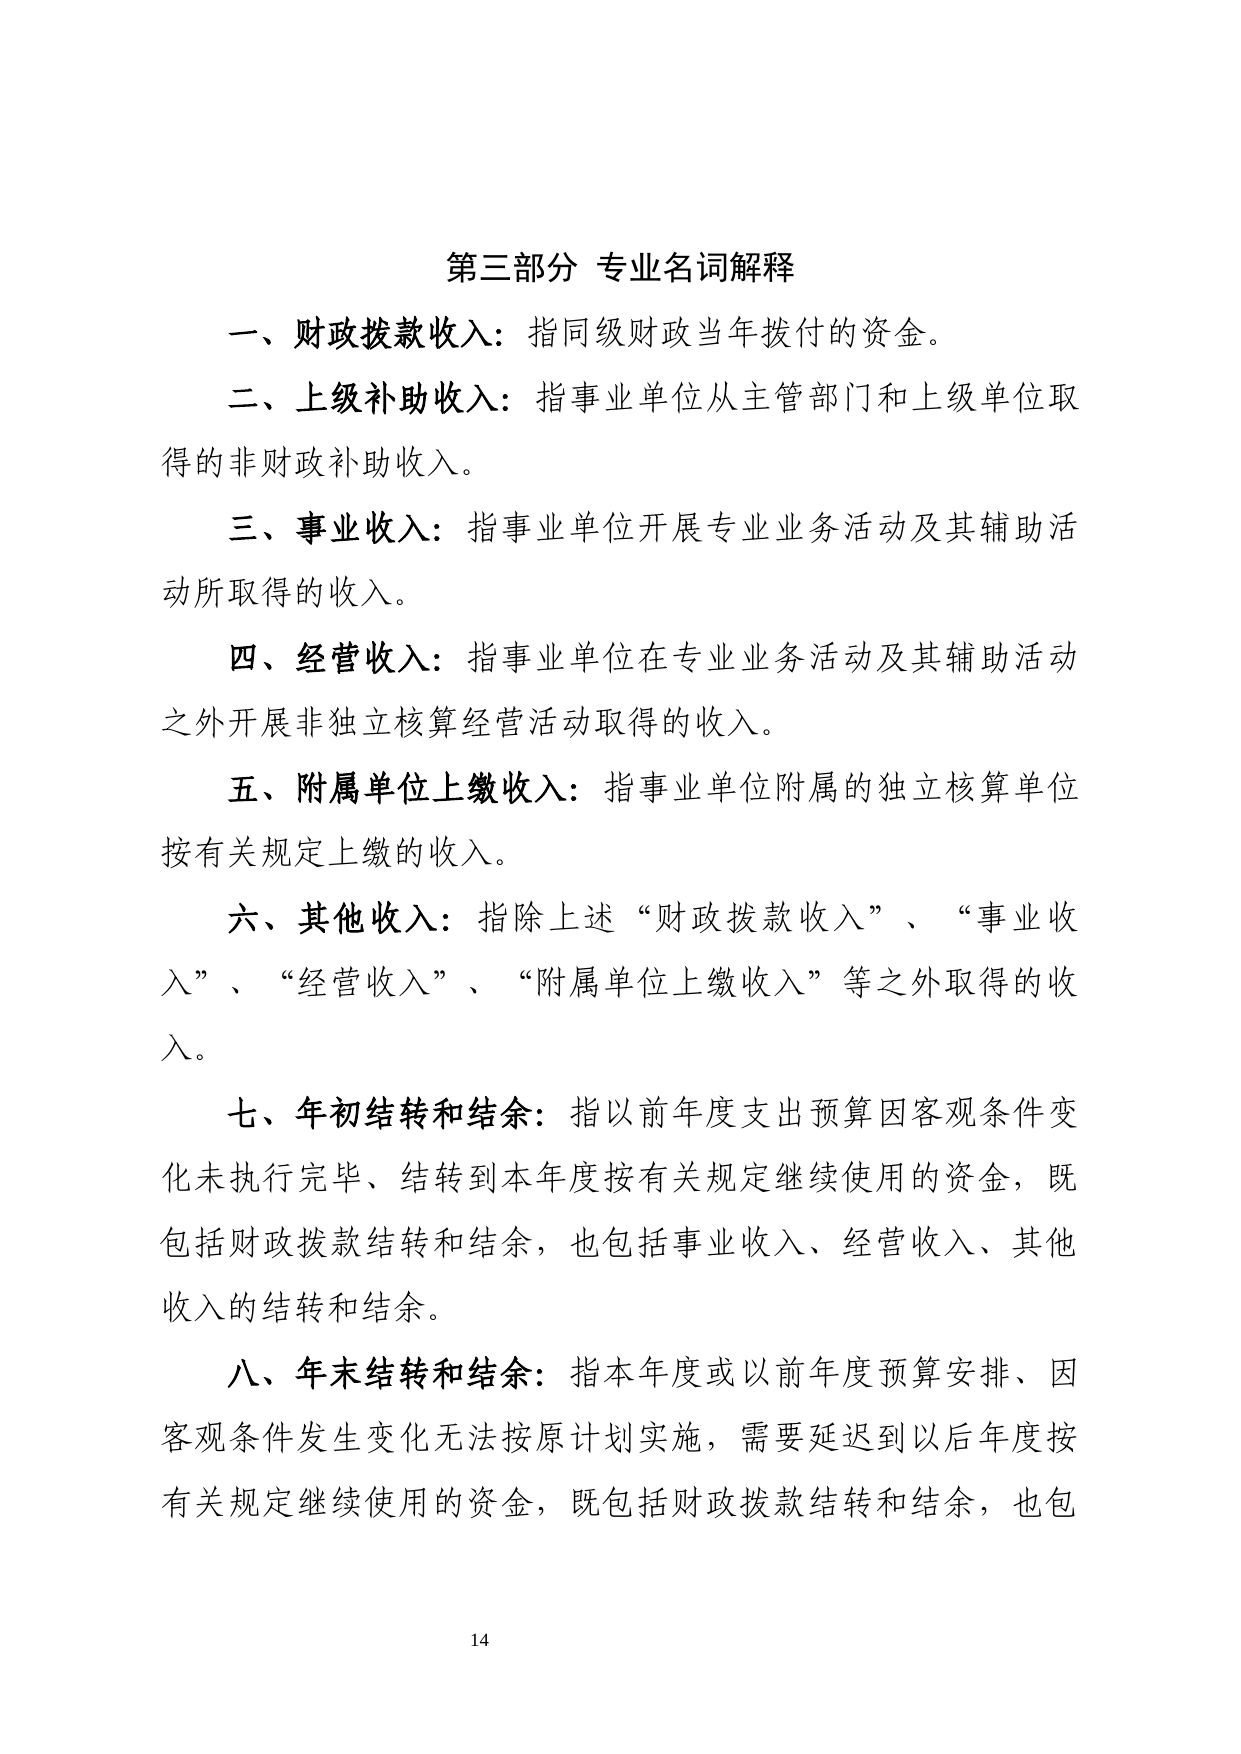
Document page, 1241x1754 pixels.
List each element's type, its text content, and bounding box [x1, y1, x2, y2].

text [159, 1338, 1081, 1533]
text 五、附属单位上缴收入：指事业单位附属的独立核算单位按有关规定上缴的收入。 [159, 753, 1081, 883]
text 七、年初结转和结余：指以前年度支出预算因客观条件变化未执行完毕、结转到本年度按有关规定继续使用的资金，既包括财政拨款结转和结余，也包括事业收入、经营收入、其他收入的结转和结余。 [159, 1078, 1081, 1338]
text 二、上级补助收入：指事业单位从主管部门和上级单位取得的非财政补助收入。 [159, 363, 1081, 493]
text 六、其他收入：指除上述“财政拨款收入”、“事业收入”、“经营收入”、“附属单位上缴收入”等之外取得的收入。 [159, 883, 1081, 1078]
text 三、事业收入：指事业单位开展专业业务活动及其辅助活动所取得的收入。 [159, 493, 1081, 623]
text 一、财政拨款收入：指同级财政当年拨付的资金。 [159, 298, 1081, 363]
text 四、经营收入：指事业单位在专业业务活动及其辅助活动之外开展非独立核算经营活动取得的收入。 [159, 623, 1081, 753]
text 第三部分 专业名词解释 [159, 233, 1081, 298]
